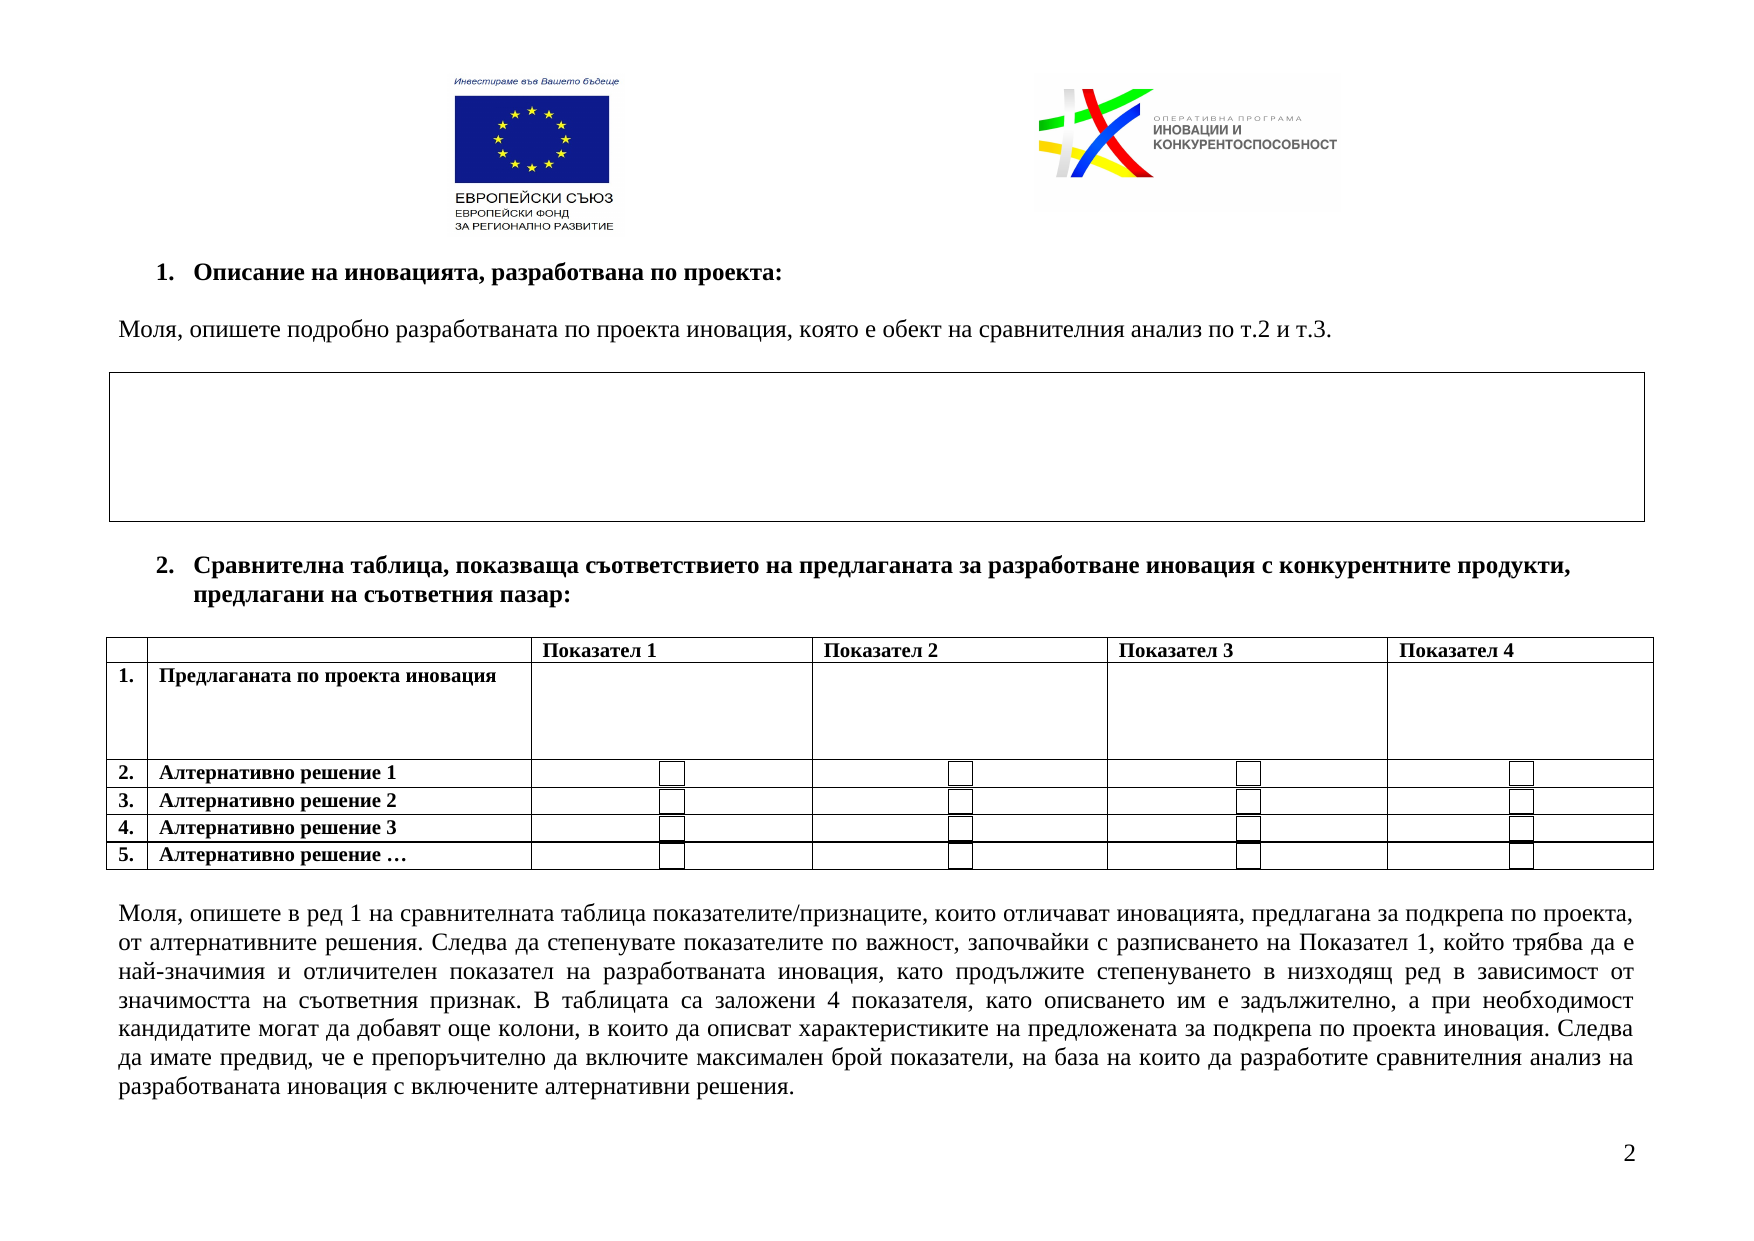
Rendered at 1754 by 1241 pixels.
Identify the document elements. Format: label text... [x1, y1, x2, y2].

table_cell [813, 788, 1107, 814]
table_cell [660, 844, 684, 868]
table_cell [1108, 843, 1236, 869]
table_cell [813, 815, 1107, 841]
table_cell Алтернативно решение … [148, 843, 531, 869]
table_cell [685, 843, 812, 869]
list Сравнителна таблица, показваща съответствието на предлаганата за разработване иновация с конкурентните продукти, предлагани на съответния пазар: [156, 551, 1636, 608]
table_cell [1388, 788, 1653, 814]
table_header [107, 638, 147, 662]
table_header Показател 3 [1108, 638, 1387, 662]
table_header Показател 2 [813, 638, 1107, 662]
table_header Показател 4 [1388, 638, 1653, 662]
table_cell [107, 815, 147, 841]
table_cell [813, 760, 1107, 787]
table_cell [1108, 788, 1387, 814]
table_cell [107, 663, 147, 759]
table_cell [1388, 843, 1509, 869]
table_cell Алтернативно решение 1 [148, 760, 531, 787]
table_cell [1388, 663, 1653, 759]
table_cell [107, 843, 147, 869]
table_header Показател 1 [532, 638, 812, 662]
table_cell [1534, 843, 1653, 869]
table_cell [532, 815, 812, 841]
table_cell [532, 788, 812, 814]
text Моля, опишете подробно разработваната по проекта иновация, която е обект на сравнителния анализ по т.2 и т.3. [118, 314, 1636, 343]
table_header [148, 638, 531, 662]
table_cell [973, 843, 1107, 869]
table_cell [949, 844, 972, 868]
list Описание на иновацията, разработвана по проекта: [156, 257, 1636, 286]
table_cell [107, 760, 147, 787]
table_cell Алтернативно решение 2 [148, 788, 531, 814]
picture [447, 73, 625, 237]
table_cell Алтернативно решение 3 [148, 815, 531, 841]
table_cell [1108, 815, 1387, 841]
table_cell [1510, 844, 1533, 868]
text Моля, опишете в ред 1 на сравнителната таблица показателите/признаците, които отличават иновацията, предлагана за подкрепа по проекта, от алтернативните решения. Следва да степенувате показателите по важност, започвайки с разписването на Показател 1, който трябва да е най-значимия и отличителен показател на разработваната иновация, като продължите степенуването в низходящ ред в зависимост от значимостта на съответния признак. В таблицата са заложени 4 показателя, като описването им е задължително, а при необходимост кандидатите могат да добавят още колони, в които да описват характеристиките на предложената за подкрепа по проекта иновация. Следва да имате предвид, че е препоръчително да включите максимален брой показатели, на база на които да разработите сравнителния анализ на разработваната иновация с включените алтернативни решения. [118, 898, 1636, 1100]
picture [1034, 73, 1342, 212]
table_cell [1108, 760, 1387, 787]
table_cell [813, 843, 948, 869]
table_cell Предлаганата по проекта иновация [148, 663, 531, 759]
table_cell [1108, 663, 1387, 759]
table_cell [1388, 760, 1653, 787]
table_cell [1261, 843, 1387, 869]
table_cell [532, 663, 812, 759]
table_cell [107, 788, 147, 814]
table_cell [1237, 844, 1260, 868]
table_cell [1388, 815, 1653, 841]
table_cell [532, 760, 812, 787]
table_cell [532, 843, 659, 869]
table_cell [813, 663, 1107, 759]
